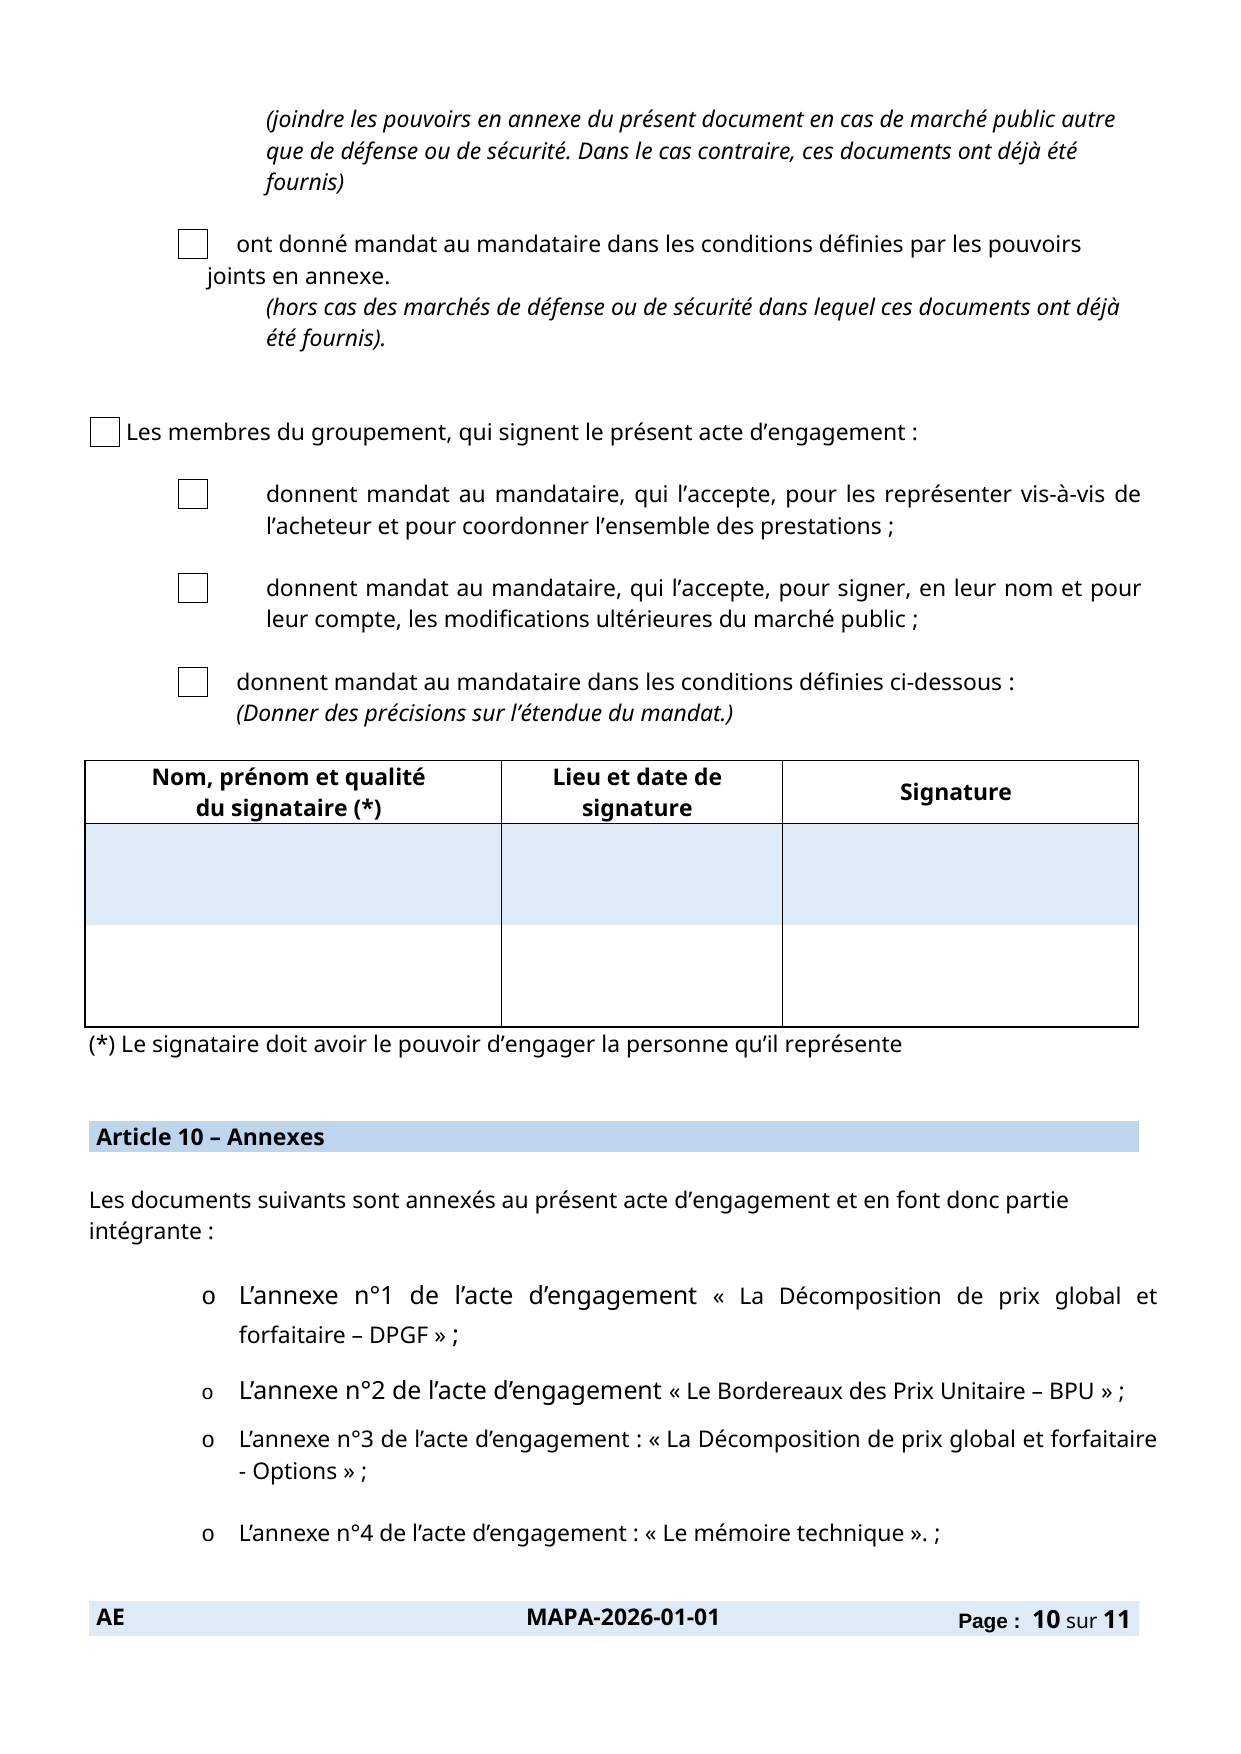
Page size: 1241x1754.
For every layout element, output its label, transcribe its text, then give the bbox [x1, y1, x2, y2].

text ont donné mandat au mandataire dans les conditions définies par les pouvoirs joints en annexe. [118, 228, 1142, 291]
table_cell [502, 824, 782, 925]
text Les membres du groupement, qui signent le présent acte d’engagement : [89, 416, 1142, 447]
table_header Lieu et date de signature [502, 761, 782, 823]
text Les documents suivants sont annexés au présent acte d’engagement et en font donc partie intégrante : [89, 1184, 1142, 1246]
table_header Nom, prénom et qualité du signataire (*) [86, 761, 501, 823]
table_cell [783, 925, 1138, 1026]
text (Donner des précisions sur l’étendue du mandat.) [118, 697, 1142, 728]
text donnent mandat au mandataire, qui l’accepte, pour les représenter vis-à-vis de l’acheteur et pour coordonner l’ensemble des prestations ; [177, 478, 1142, 541]
table_cell [86, 824, 501, 925]
table_header Signature [783, 761, 1138, 823]
text (*) Le signataire doit avoir le pouvoir d’engager la personne qu’il représente [89, 1027, 1142, 1059]
list L’annexe n°4 de l’acte d’engagement : « Le mémoire technique ». ; [201, 1517, 1158, 1549]
table_cell [502, 925, 782, 1026]
table_cell [783, 824, 1138, 925]
table_cell [86, 925, 501, 1026]
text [266, 103, 1142, 197]
list L’annexe n°2 de l’acte d’engagement « Le Bordereaux des Prix Unitaire – BPU » ; [201, 1373, 1158, 1407]
table_header Article 10 – Annexes [89, 1121, 1139, 1152]
text donnent mandat au mandataire dans les conditions définies ci-dessous : [118, 666, 1142, 697]
text (hors cas des marchés de défense ou de sécurité dans lequel ces documents ont déjà été fournis). [266, 291, 1142, 353]
text donnent mandat au mandataire, qui l’accepte, pour signer, en leur nom et pour leur compte, les modifications ultérieures du marché public ; [177, 572, 1142, 634]
list L’annexe n°3 de l’acte d’engagement : « La Décomposition de prix global et forfaitaire - Options » ; [201, 1423, 1158, 1486]
list L’annexe n°1 de l’acte d’engagement « La Décomposition de prix global et forfaitaire – DPGF » ; [201, 1277, 1158, 1351]
